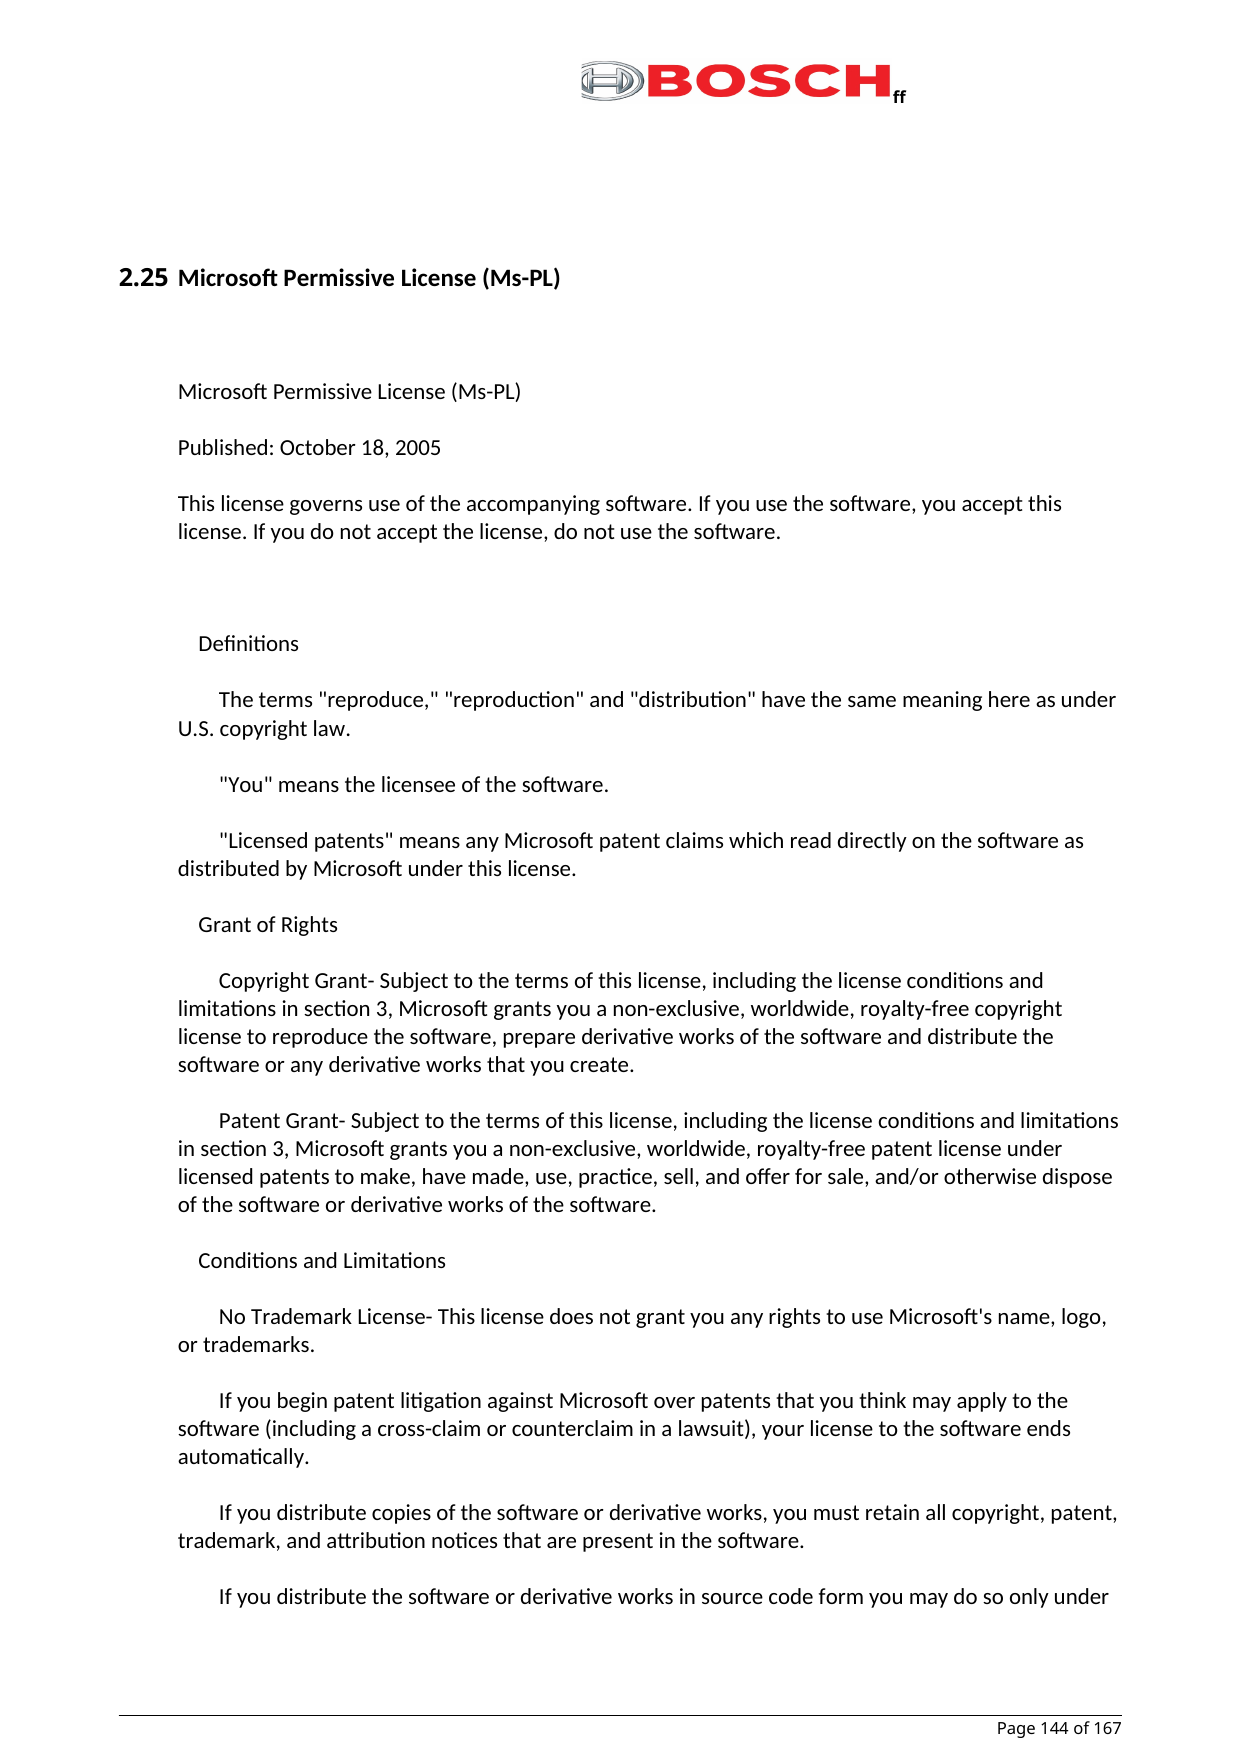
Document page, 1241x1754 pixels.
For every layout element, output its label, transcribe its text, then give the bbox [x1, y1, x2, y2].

subtitle Microsoft Permissive License (Ms-PL) [118, 260, 1122, 359]
picture [581, 58, 893, 104]
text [178, 377, 1122, 1610]
